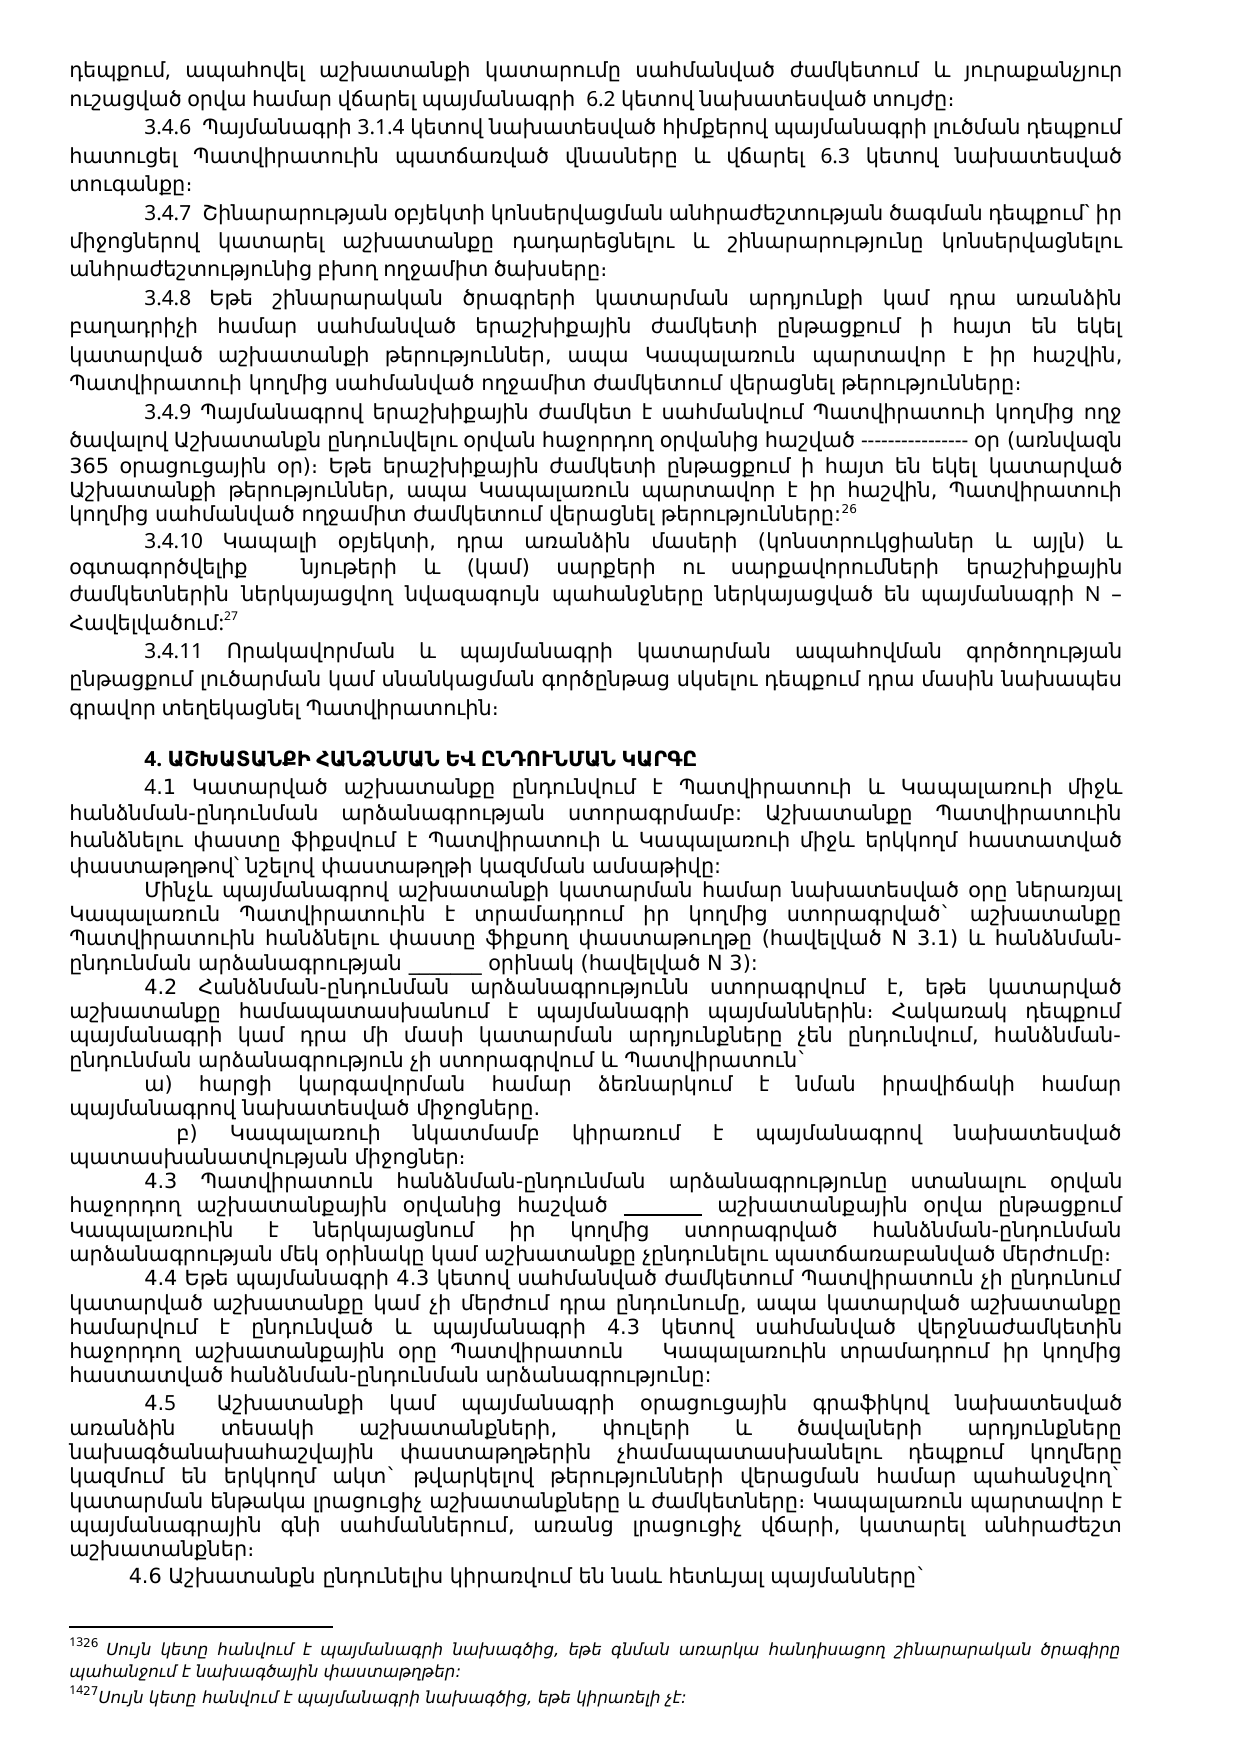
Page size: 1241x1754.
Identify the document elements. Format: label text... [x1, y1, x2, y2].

text ա) հարցի կարգավորման համար ձեռնարկում է նման իրավիճակի համար պայմանագրով նախատեսված միջոցները. [69, 1072, 1122, 1121]
text 3.4.7 Շինարարության օբյեկտի կոնսերվացման անհրաժեշտության ծագման դեպքում` իր միջոցներով կատարել աշխատանքը դադարեցնելու և շինարարությունը կոնսերվացնելու անհրաժեշտությունից բխող ողջամիտ ծախսերը։ [69, 198, 1122, 283]
text Մինչև պայմանագրով աշխատանքի կատարման համար նախատեսված օրը ներառյալ Կապալառուն Պատվիրատուին է տրամադրում իր կողմից ստորագրված` աշխատանքը Պատվիրատուին հանձնելու փաստը ֆիքսող փաստաթուղթը (հավելված N 3.1) և հանձնման-ընդունման արձանագրության _______ օրինակ (հավելված N 3): [69, 878, 1122, 975]
text 3.4.8 Եթե շինարարական ծրագրերի կատարման արդյունքի կամ դրա առանձին բաղադրիչի համար սահմանված երաշխիքային ժամկետի ընթացքում ի հայտ են եկել կատարված աշխատանքի թերություններ, ապա Կապալառուն պարտավոր է իր հաշվին, Պատվիրատուի կողմից սահմանված ողջամիտ ժամկետում վերացնել թերությունները։ [69, 283, 1122, 397]
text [69, 56, 1122, 112]
text 3.4.11 Որակավորման և պայմանագրի կատարման ապահովման գործողության ընթացքում լուծարման կամ սնանկացման գործընթաց սկսելու դեպքում դրա մասին նախապես գրավոր տեղեկացնել Պատվիրատուին։ [69, 636, 1122, 721]
text 3.4.6 Պայմանագրի 3.1.4 կետով նախատեսված հիմքերով պայմանագրի լուծման դեպքում հատուցել Պատվիրատուին պատճառված վնասները և վճարել 6.3 կետով նախատեսված տուգանքը։ [69, 112, 1122, 198]
text բ) Կապալառուի նկատմամբ կիրառում է պայմանագրով նախատեսված պատասխանատվության միջոցներ։ [69, 1121, 1122, 1169]
text 4.2 Հանձնման-ընդունման արձանագրությունն ստորագրվում է, եթե կատարված աշխատանքը համապատասխանում է պայմանագրի պայմաններին։ Հակառակ դեպքում պայմանագրի կամ դրա մի մասի կատարման արդյունքները չեն ընդունվում, հանձնման-ընդունման արձանագրություն չի ստորագրվում և Պատվիրատուն` [69, 975, 1122, 1072]
text 3.4.10 Կապալի օբյեկտի, դրա առանձին մասերի (կոնստրուկցիաներ և այլն) և օգտագործվելիք նյութերի և (կամ) սարքերի ու սարքավորումների երաշխիքային ժամկետներին ներկայացվող նվազագույն պահանջները ներկայացված են պայմանագրի N – Հավելվածում:27 [69, 526, 1122, 636]
text 4.4 Եթե պայմանագրի 4.3 կետով սահմանված ժամկետում Պատվիրատուն չի ընդունում կատարված աշխատանքը կամ չի մերժում դրա ընդունումը, ապա կատարված աշխատանքը համարվում է ընդունված և պայմանագրի 4.3 կետով սահմանված վերջնաժամկետին հաջորդող աշխատանքային օրը Պատվիրատուն Կապալառուին տրամադրում իր կողմից հաստատված հանձնման-ընդունման արձանագրությունը: [69, 1266, 1122, 1388]
text 4. ԱՇԽԱՏԱՆՔԻ ՀԱՆՁՆՄԱՆ ԵՎ ԸՆԴՈՒՆՄԱՆ ԿԱՐԳԸ [69, 744, 1122, 772]
text 4.3 Պատվիրատուն հանձնման-ընդունման արձանագրությունը ստանալու օրվան հաջորդող աշխատանքային օրվանից հաշված աշխատանքային օրվա ընթացքում Կապալառուին է ներկայացնում իր կողմից ստորագրված հանձնման-ընդունման արձանագրության մեկ օրինակը կամ աշխատանքը չընդունելու պատճառաբանված մերժումը։ [69, 1169, 1122, 1266]
text 4.6 Աշխատանքն ընդունելիս կիրառվում են նաև հետևյալ պայմանները` [69, 1562, 1122, 1590]
text 4.5 Աշխատանքի կամ պայմանագրի օրացուցային գրաֆիկով նախատեսված առանձին տեսակի աշխատանքների, փուլերի և ծավալների արդյունքները նախագծանախահաշվային փաստաթղթերին չհամապատասխանելու դեպքում կողմերը կազմում են երկկողմ ակտ` թվարկելով թերությունների վերացման համար պահանջվող` կատարման ենթակա լրացուցիչ աշխատանքները և ժամկետները։ Կապալառուն պարտավոր է պայմանագրային գնի սահմաններում, առանց լրացուցիչ վճարի, կատարել անհրաժեշտ աշխատանքներ։ [69, 1388, 1122, 1562]
text 3.4.9 Պայմանագրով երաշխիքային ժամկետ է սահմանվում Պատվիրատուի կողմից ողջ ծավալով Աշխատանքն ընդունվելու օրվան հաջորդող օրվանից հաշված ---------------- օր (առնվազն 365 օրացուցային օր)։ Եթե երաշխիքային ժամկետի ընթացքում ի հայտ են եկել կատարված Աշխատանքի թերություններ, ապա Կապալառուն պարտավոր է իր հաշվին, Պատվիրատուի կողմից սահմանված ողջամիտ ժամկետում վերացնել թերությունները:26 [69, 397, 1122, 526]
text 4.1 Կատարված աշխատանքը ընդունվում է Պատվիրատուի և Կապալառուի միջև հանձնման-ընդունման արձանագրության ստորագրմամբ: Աշխատանքը Պատվիրատուին հանձնելու փաստը ֆիքսվում է Պատվիրատուի և Կապալառուի միջև երկկողմ հաստատված փաստաթղթով՝ նշելով փաստաթղթի կազմման ամսաթիվը: [69, 772, 1122, 878]
